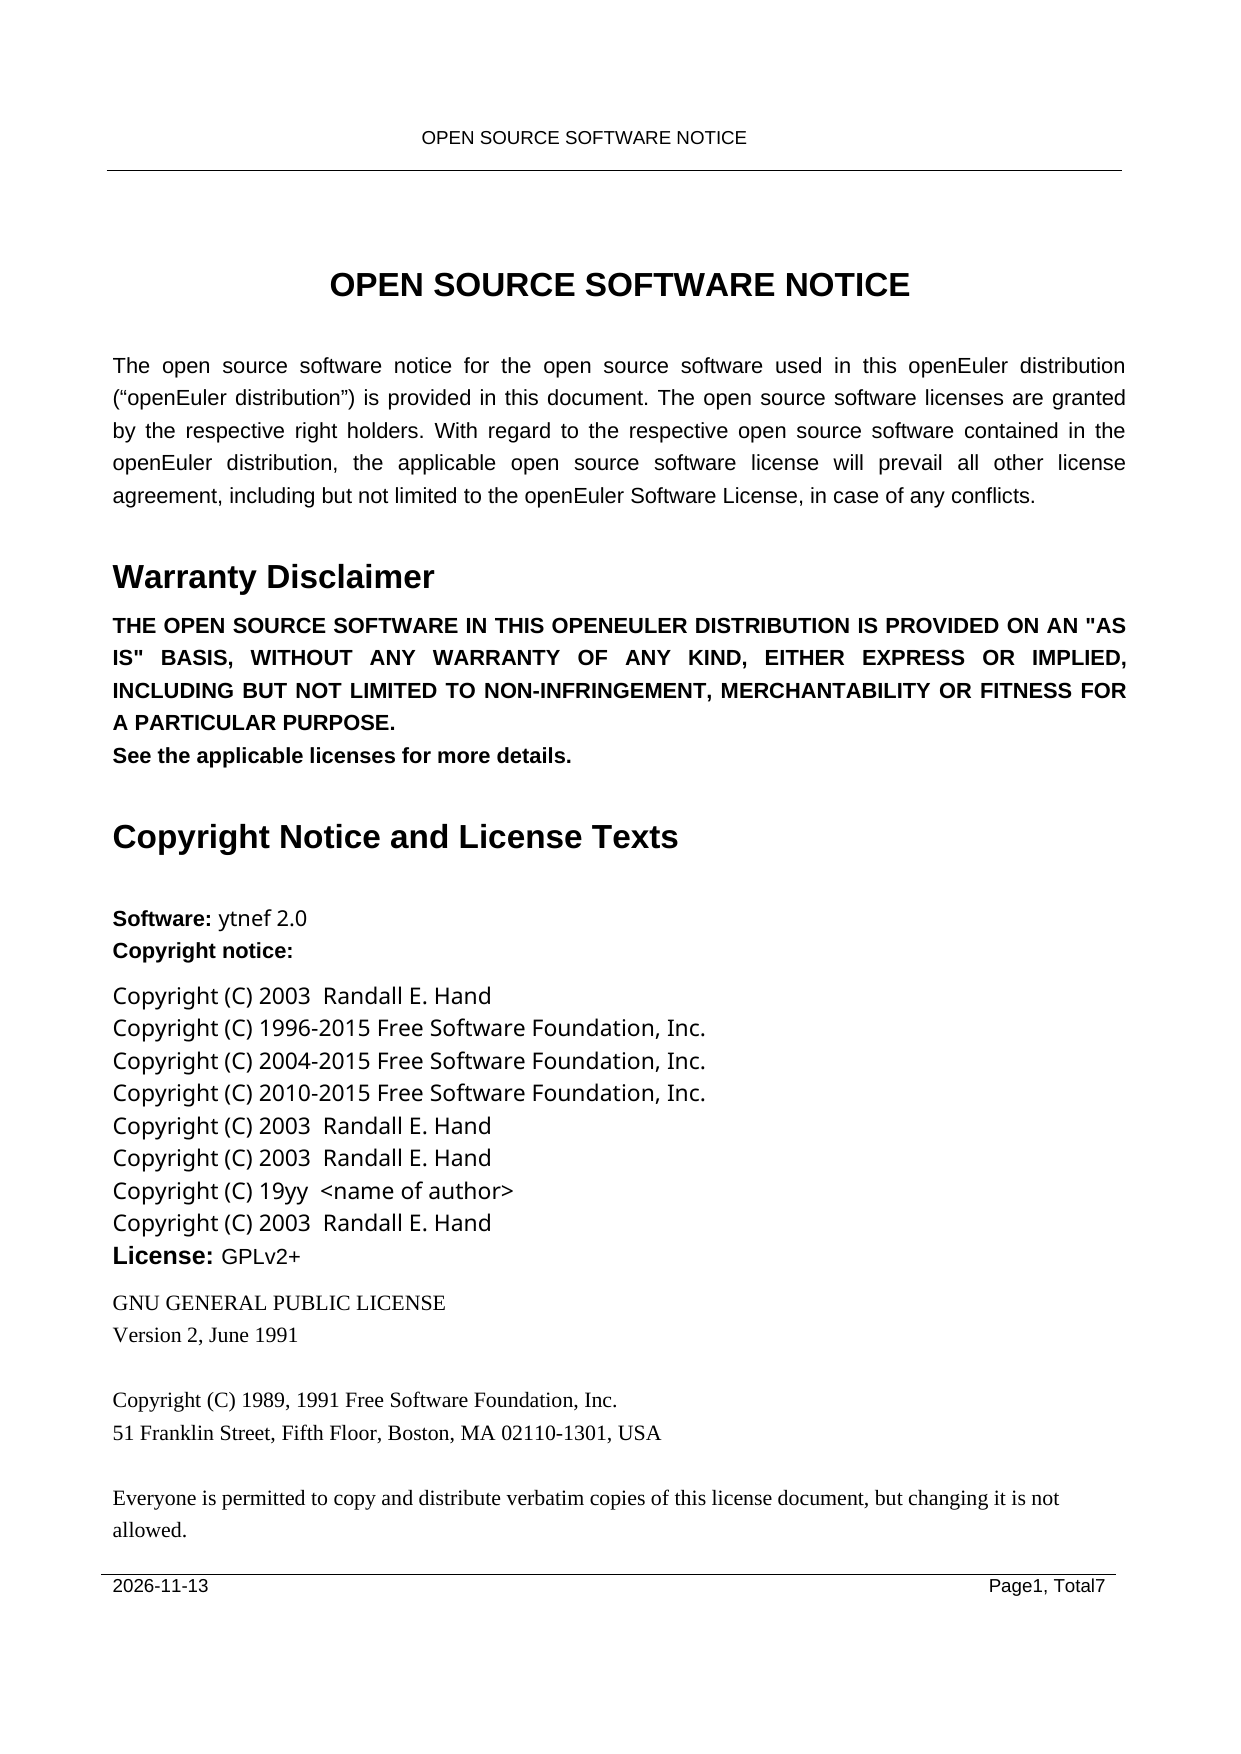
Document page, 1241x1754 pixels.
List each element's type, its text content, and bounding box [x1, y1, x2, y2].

text Version 2, June 1991 [112, 1318, 1128, 1351]
text THE OPEN SOURCE SOFTWARE IN THIS OPENEULER DISTRIBUTION IS PROVIDED ON AN "AS IS" BASIS, WITHOUT ANY WARRANTY OF ANY KIND, EITHER EXPRESS OR IMPLIED, INCLUDING BUT NOT LIMITED TO NON-INFRINGEMENT, MERCHANTABILITY OR FITNESS FOR A PARTICULAR PURPOSE. See the applicable licenses for more details. [112, 609, 1128, 771]
text Copyright (C) 2004-2015 Free Software Foundation, Inc. [112, 1044, 1128, 1077]
text The open source software notice for the open source software used in this openEuler distribution (“openEuler distribution”) is provided in this document. The open source software licenses are granted by the respective right holders. With regard to the respective open source software contained in the openEuler distribution, the applicable open source software license will prevail all other license agreement, including but not limited to the openEuler Software License, in case of any conflicts. [112, 349, 1128, 511]
text License: GPLv2+ [112, 1239, 1128, 1272]
text 51 Franklin Street, Fifth Floor, Boston, MA 02110-1301, USA [112, 1416, 1128, 1448]
text Warranty Disclaimer [112, 544, 1128, 609]
text Copyright (C) 2010-2015 Free Software Foundation, Inc. [112, 1077, 1128, 1109]
text Software: ytnef 2.0 [112, 901, 1128, 934]
text Copyright (C) 19yy <name of author> [112, 1174, 1128, 1207]
text Copyright (C) 1996-2015 Free Software Foundation, Inc. [112, 1012, 1128, 1044]
text Copyright (C) 2003 Randall E. Hand [112, 1207, 1128, 1239]
text Copyright (C) 2003 Randall E. Hand [112, 979, 1128, 1012]
text Copyright Notice and License Texts [112, 804, 1128, 869]
text Copyright notice: [112, 934, 1128, 966]
text GNU GENERAL PUBLIC LICENSE [112, 1286, 1128, 1318]
text OPEN SOURCE SOFTWARE NOTICE [112, 251, 1128, 316]
text Copyright (C) 1989, 1991 Free Software Foundation, Inc. [112, 1383, 1128, 1416]
text Copyright (C) 2003 Randall E. Hand [112, 1109, 1128, 1142]
text Copyright (C) 2003 Randall E. Hand [112, 1142, 1128, 1174]
text Everyone is permitted to copy and distribute verbatim copies of this license document, but changing it is not allowed. [112, 1481, 1128, 1546]
